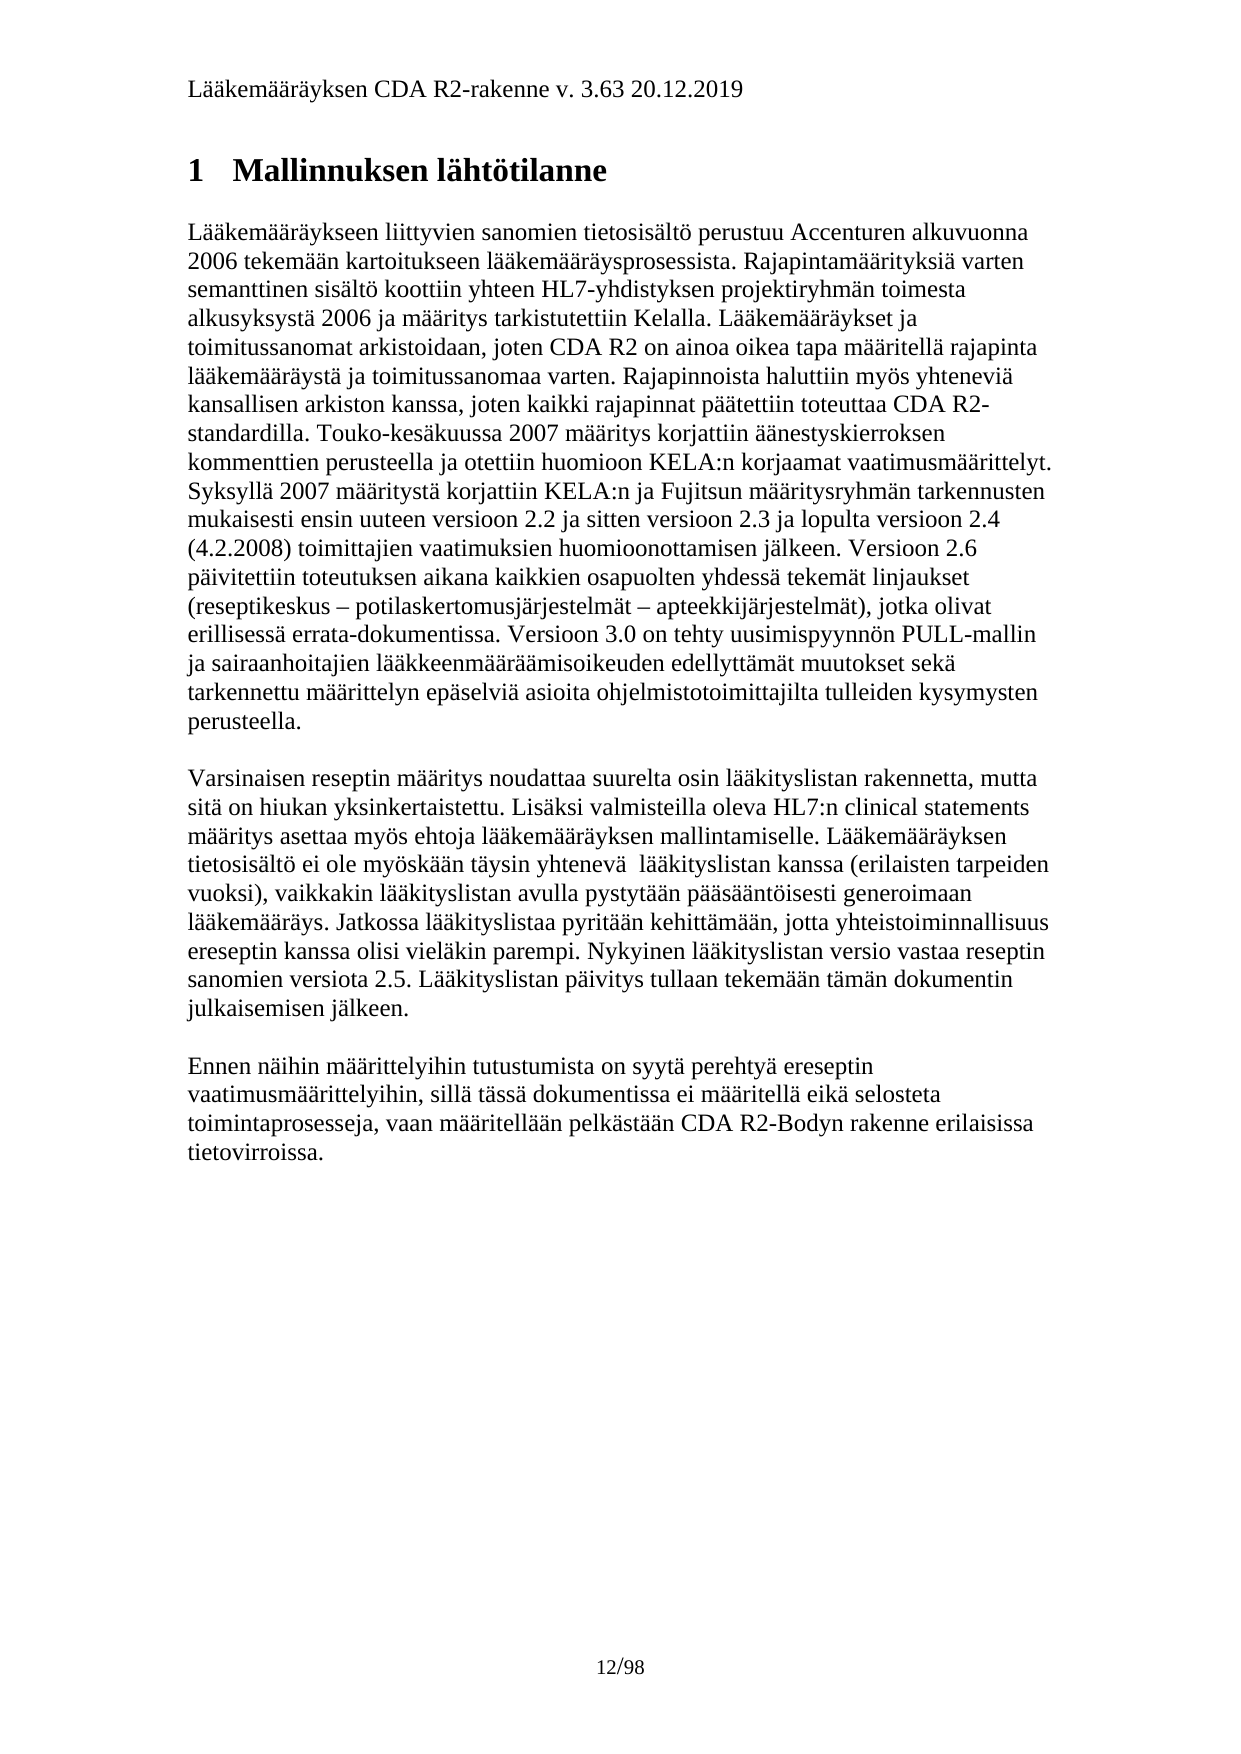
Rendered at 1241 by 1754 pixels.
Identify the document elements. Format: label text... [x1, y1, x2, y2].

text Ennen näihin määrittelyihin tutustumista on syytä perehtyä ereseptin vaatimusmäärittelyihin, sillä tässä dokumentissa ei määritellä eikä selosteta toimintaprosesseja, vaan määritellään pelkästään CDA R2-Bodyn rakenne erilaisissa tietovirroissa. [187, 1051, 1053, 1166]
list Mallinnuksen lähtötilanne [187, 150, 1053, 188]
text Lääkemääräykseen liittyvien sanomien tietosisältö perustuu Accenturen alkuvuonna 2006 tekemään kartoitukseen lääkemääräysprosessista. Rajapintamäärityksiä varten semanttinen sisältö koottiin yhteen HL7-yhdistyksen projektiryhmän toimesta alkusyksystä 2006 ja määritys tarkistutettiin Kelalla. Lääkemääräykset ja toimitussanomat arkistoidaan, joten CDA R2 on ainoa oikea tapa määritellä rajapinta lääkemääräystä ja toimitussanomaa varten. Rajapinnoista haluttiin myös yhteneviä kansallisen arkiston kanssa, joten kaikki rajapinnat päätettiin toteuttaa CDA R2-standardilla. Touko-kesäkuussa 2007 määritys korjattiin äänestyskierroksen kommenttien perusteella ja otettiin huomioon KELA:n korjaamat vaatimusmäärittelyt. Syksyllä 2007 määritystä korjattiin KELA:n ja Fujitsun määritysryhmän tarkennusten mukaisesti ensin uuteen versioon 2.2 ja sitten versioon 2.3 ja lopulta versioon 2.4 (4.2.2008) toimittajien vaatimuksien huomioonottamisen jälkeen. Versioon 2.6 päivitettiin toteutuksen aikana kaikkien osapuolten yhdessä tekemät linjaukset (reseptikeskus – potilaskertomusjärjestelmät – apteekkijärjestelmät), jotka olivat erillisessä errata-dokumentissa. Versioon 3.0 on tehty uusimispyynnön PULL-mallin ja sairaanhoitajien lääkkeenmääräämisoikeuden edellyttämät muutokset sekä tarkennettu määrittelyn epäselviä asioita ohjelmistotoimittajilta tulleiden kysymysten perusteella. [187, 217, 1053, 734]
text Varsinaisen reseptin määritys noudattaa suurelta osin lääkityslistan rakennetta, mutta sitä on hiukan yksinkertaistettu. Lisäksi valmisteilla oleva HL7:n clinical statements määritys asettaa myös ehtoja lääkemääräyksen mallintamiselle. Lääkemääräyksen tietosisältö ei ole myöskään täysin yhtenevä lääkityslistan kanssa (erilaisten tarpeiden vuoksi), vaikkakin lääkityslistan avulla pystytään pääsääntöisesti generoimaan lääkemääräys. Jatkossa lääkityslistaa pyritään kehittämään, jotta yhteistoiminnallisuus ereseptin kanssa olisi vieläkin parempi. Nykyinen lääkityslistan versio vastaa reseptin sanomien versiota 2.5. Lääkityslistan päivitys tullaan tekemään tämän dokumentin julkaisemisen jälkeen. [187, 763, 1053, 1022]
